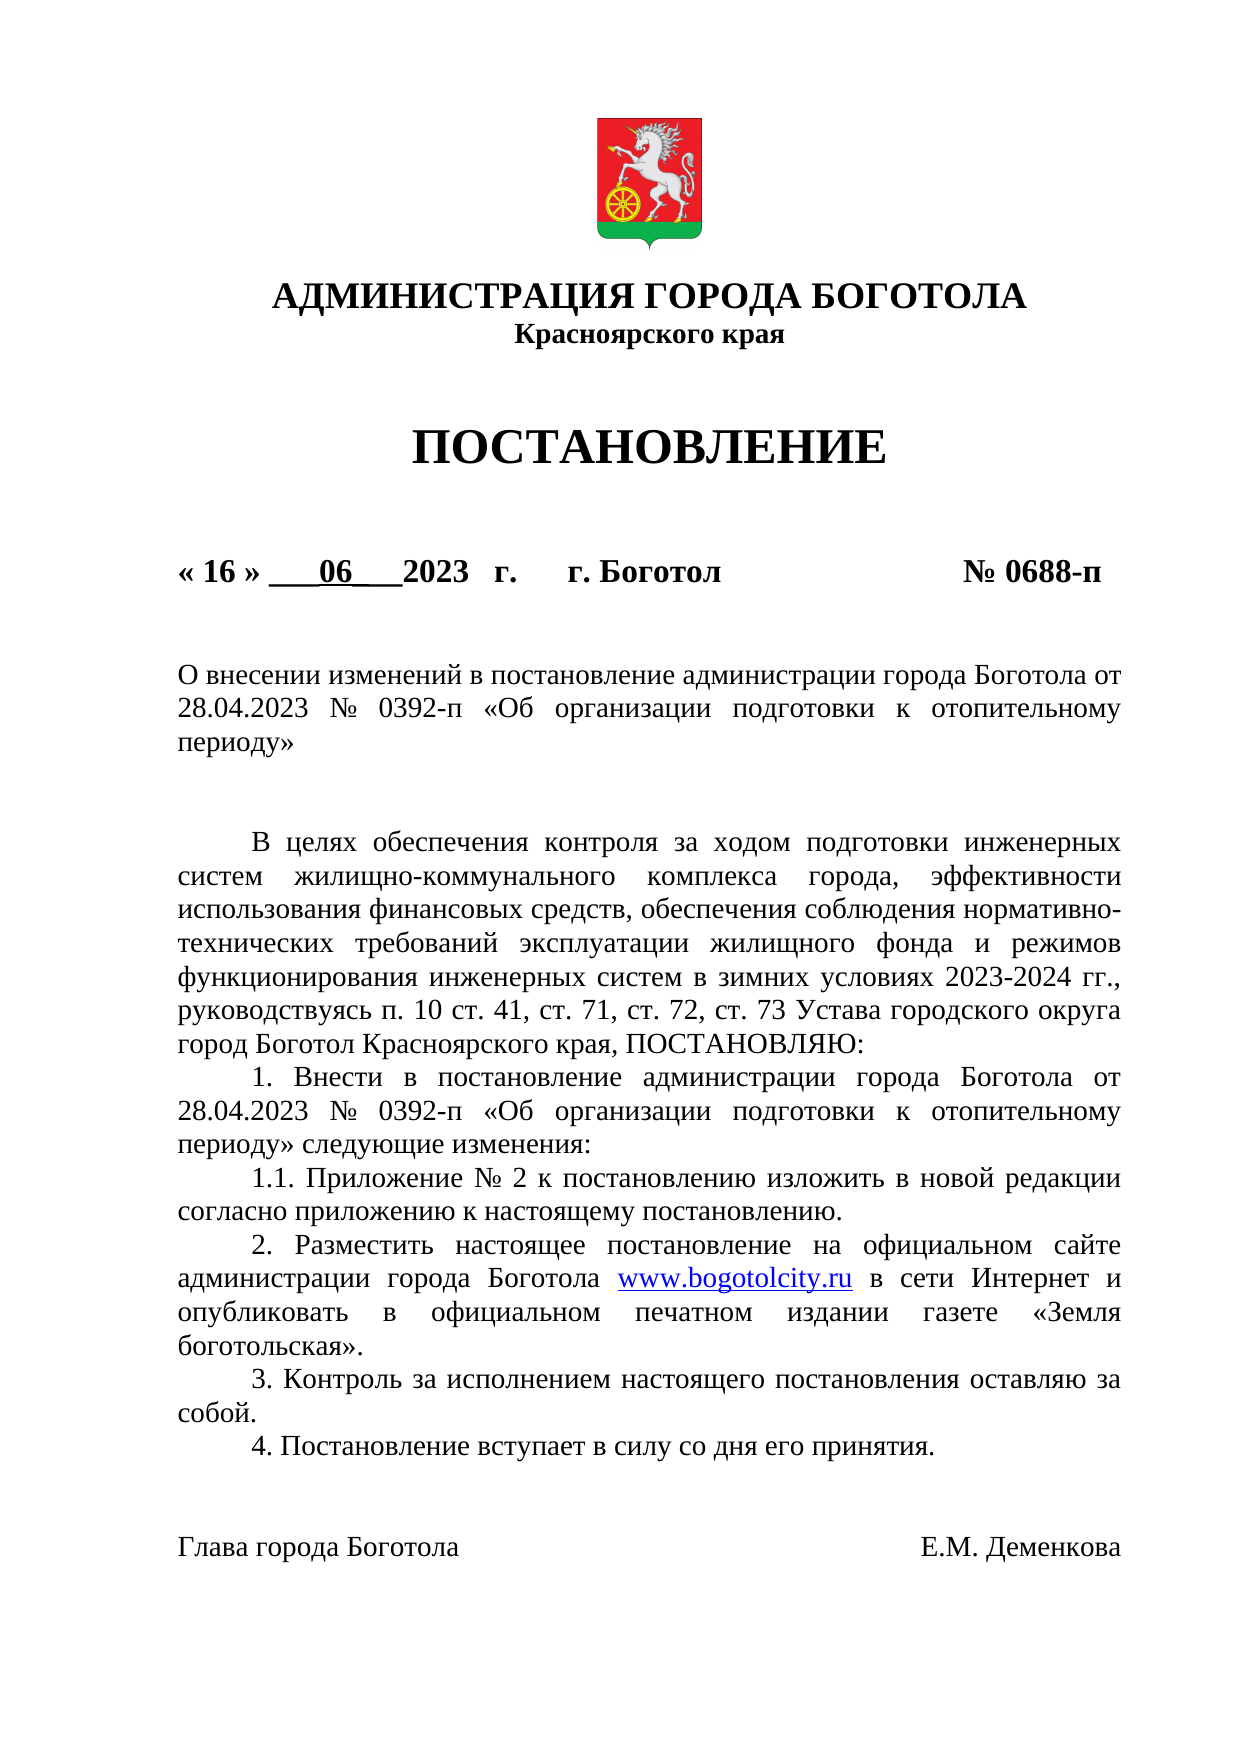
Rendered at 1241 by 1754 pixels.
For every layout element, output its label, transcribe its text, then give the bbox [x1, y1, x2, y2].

text 3. Контроль за исполнением настоящего постановления оставляю за собой. [177, 1361, 1122, 1428]
text В целях обеспечения контроля за ходом подготовки инженерных систем жилищно-коммунального комплекса города, эффективности использования финансовых средств, обеспечения соблюдения нормативно-технических требований эксплуатации жилищного фонда и режимов функционирования инженерных систем в зимних условиях 2023-2024 гг., руководствуясь п. 10 ст. 41, ст. 71, ст. 72, ст. 73 Устава городского округа город Боготол Красноярского края, ПОСТАНОВЛЯЮ: [177, 824, 1122, 1059]
picture [597, 118, 702, 250]
text АДМИНИСТРАЦИЯ ГОРОДА БОГОТОЛА [177, 273, 1122, 317]
text О внесении изменений в постановление администрации города Боготола от 28.04.2023 № 0392-п «Об организации подготовки к отопительному периоду» [177, 657, 1122, 757]
text 2. Разместить настоящее постановление на официальном сайте администрации города Боготола www.bogotolcity.ru в сети Интернет и опубликовать в официальном печатном издании газете «Земля боготольская». [177, 1227, 1122, 1361]
text « 16 » ___06___2023 г. г. Боготол № 0688-п [177, 551, 1122, 590]
text ПОСТАНОВЛЕНИЕ [177, 417, 1122, 475]
text 4. Постановление вступает в силу со дня его принятия. [177, 1428, 1122, 1462]
text 1.1. Приложение № 2 к постановлению изложить в новой редакции согласно приложению к настоящему постановлению. [177, 1160, 1122, 1227]
text Глава города Боготола Е.М. Деменкова [177, 1529, 1122, 1562]
text 1. Внести в постановление администрации города Боготола от 28.04.2023 № 0392-п «Об организации подготовки к отопительному периоду» следующие изменения: [177, 1059, 1122, 1160]
text Красноярского края [177, 317, 1122, 350]
